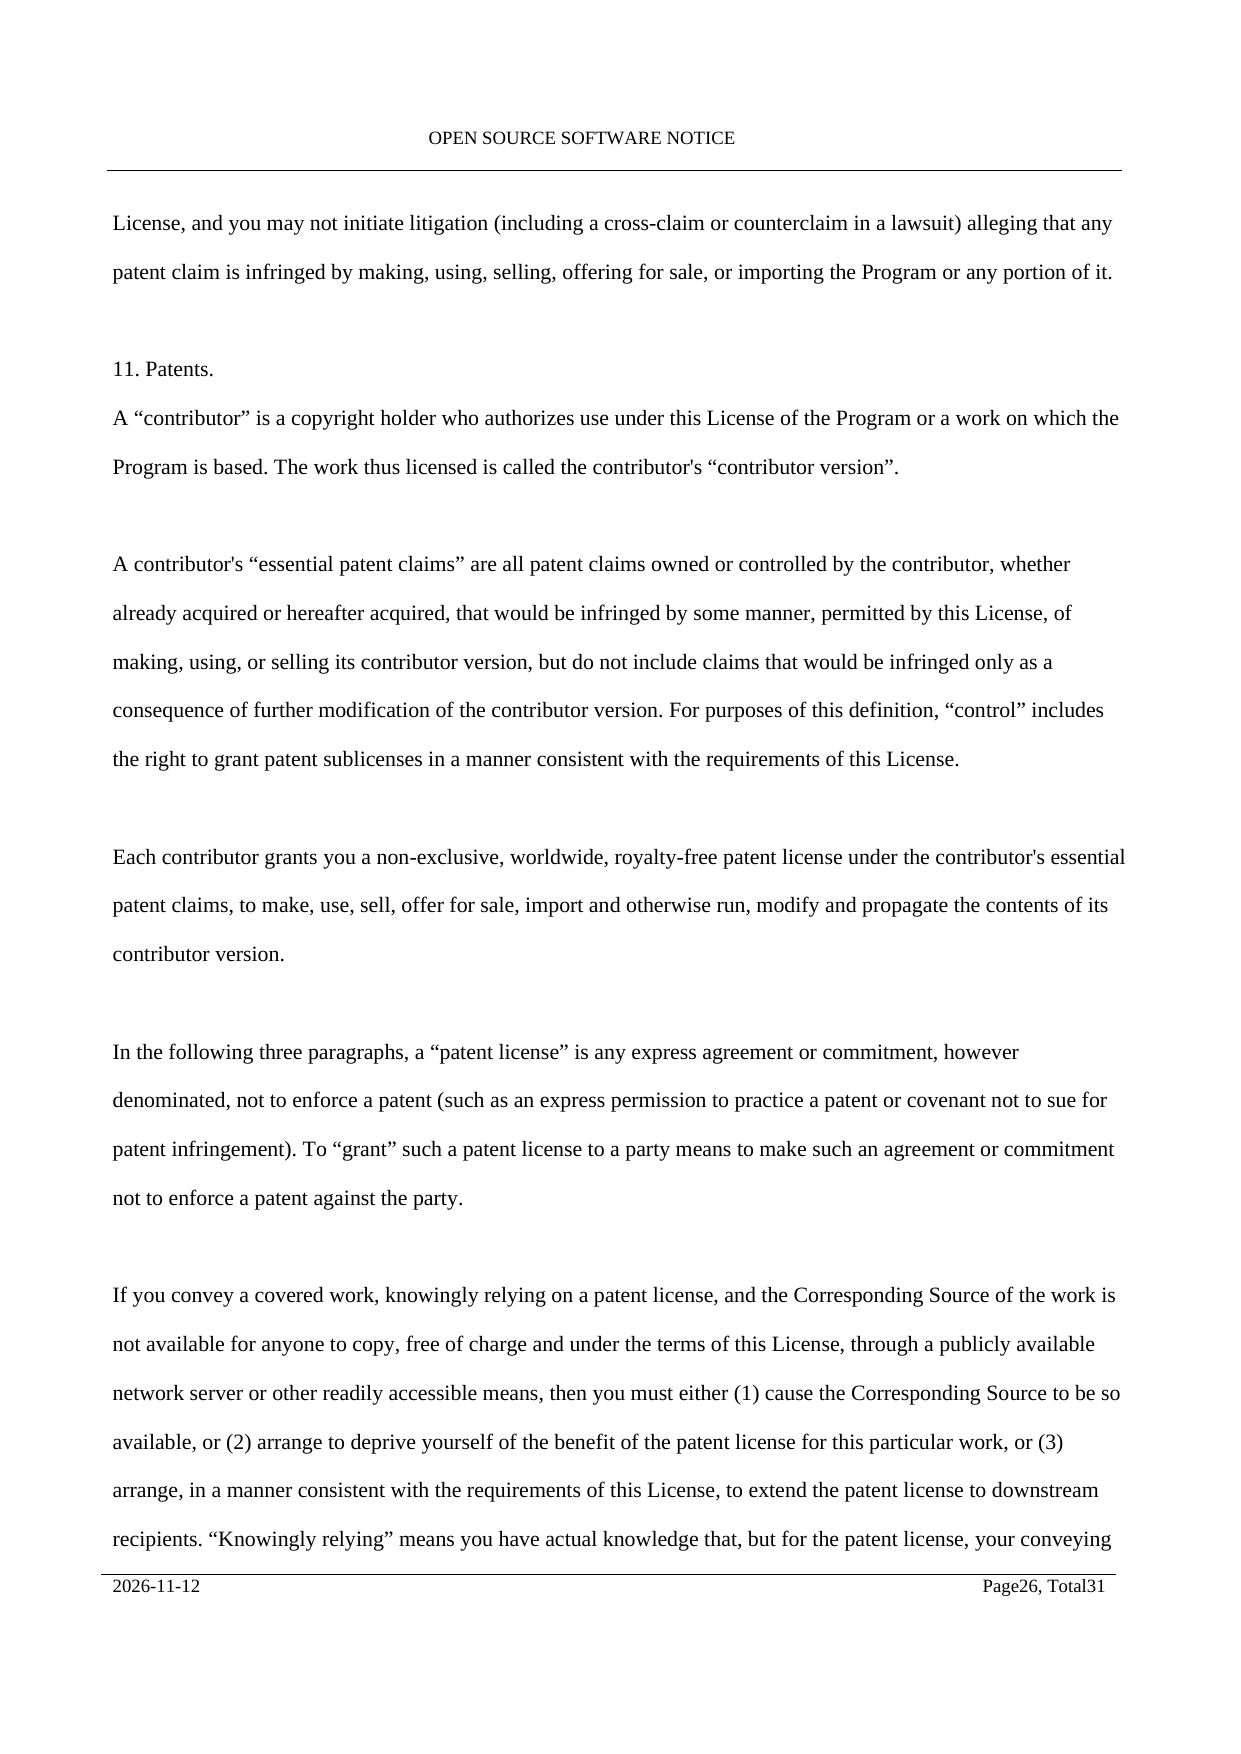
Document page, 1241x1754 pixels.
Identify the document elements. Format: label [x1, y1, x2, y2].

text [112, 206, 1128, 1555]
